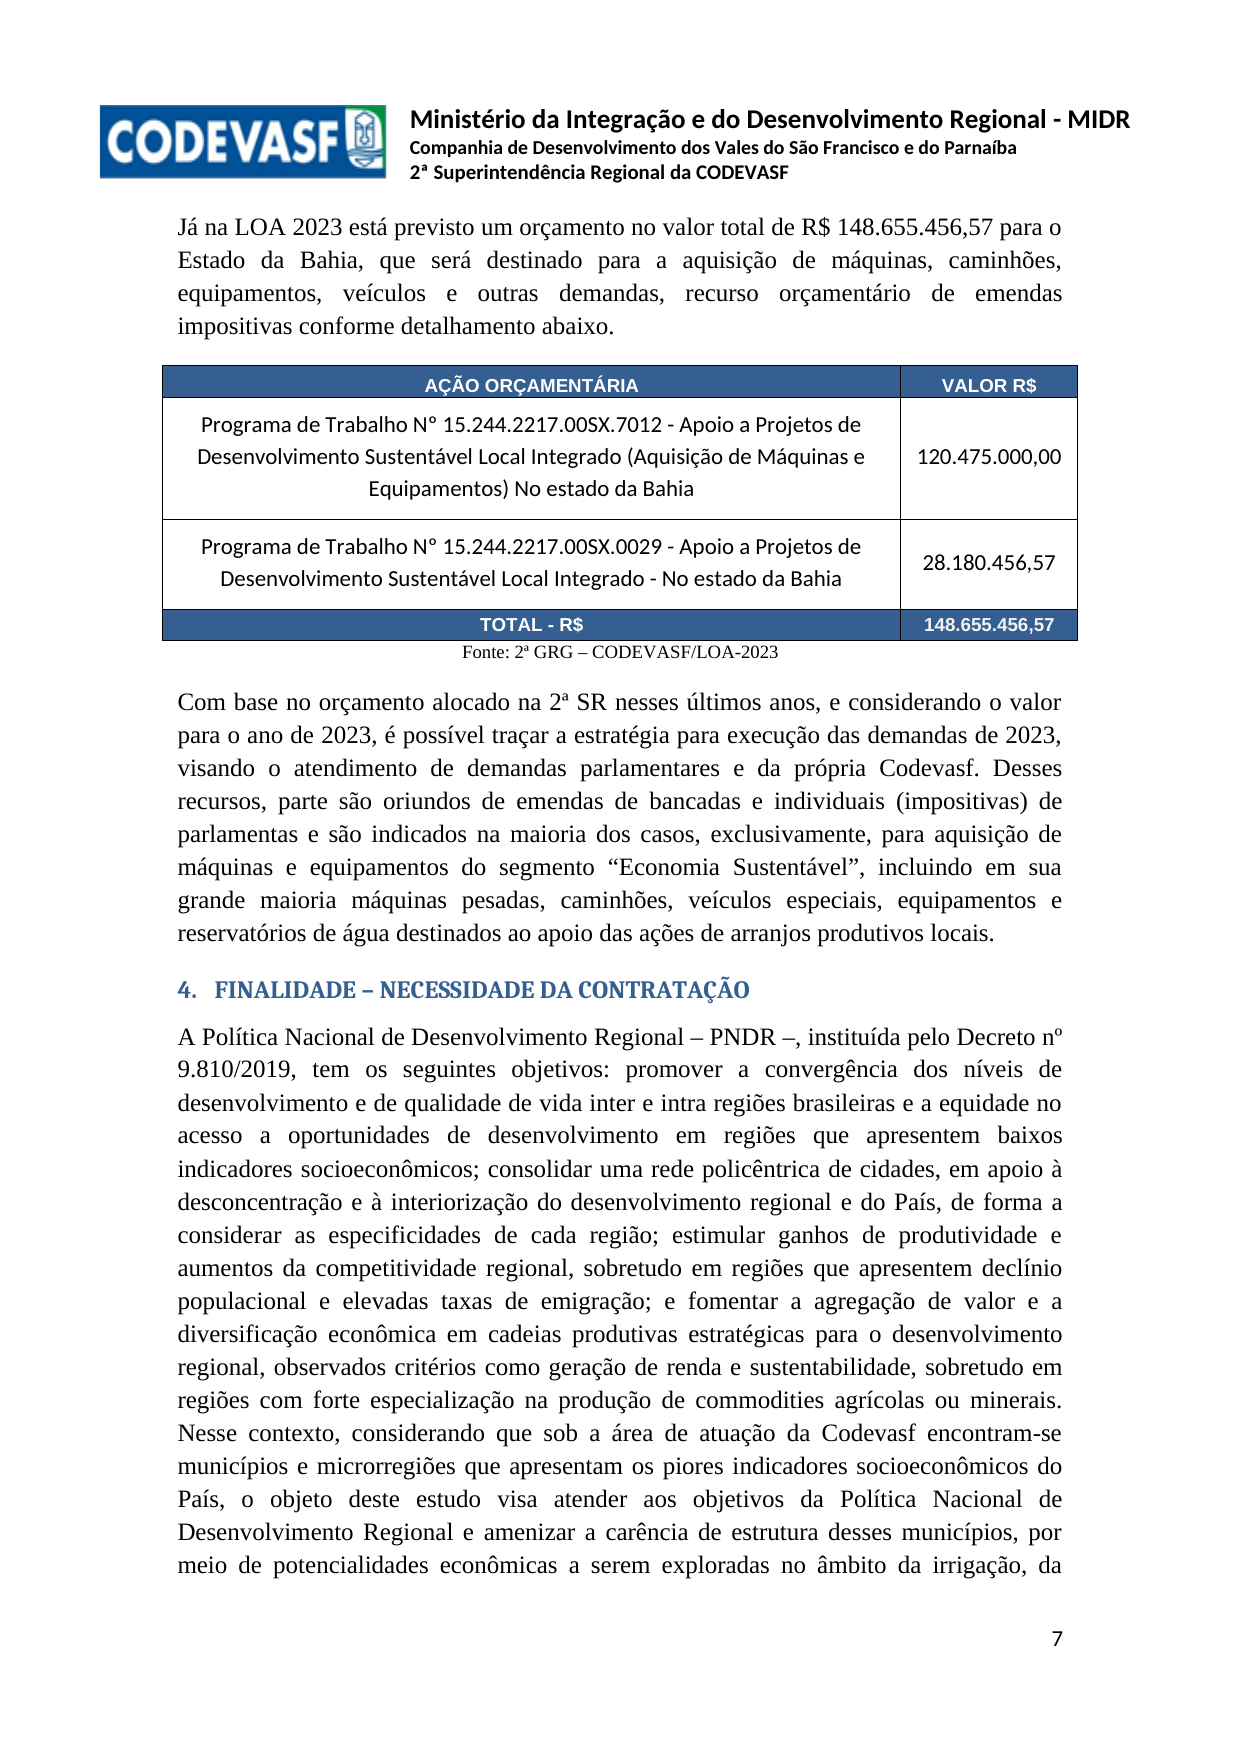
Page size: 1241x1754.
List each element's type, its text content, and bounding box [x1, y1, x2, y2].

table_header AÇÃO ORÇAMENTÁRIA [163, 366, 900, 397]
table_cell TOTAL - R$ [163, 610, 900, 640]
subtitle FINALIDADE – NECESSIDADE DA CONTRATAÇÃO [177, 976, 1063, 1005]
table_cell 148.655.456,57 [901, 610, 1077, 640]
table_cell Programa de Trabalho Nº 15.244.2217.00SX.0029 - Apoio a Projetos de Desenvolvimento Sustentável Local Integrado - No estado da Bahia [163, 520, 900, 609]
text Com base no orçamento alocado na 2ª SR nesses últimos anos, e considerando o valor para o ano de 2023, é possível traçar a estratégia para execução das demandas de 2023, visando o atendimento de demandas parlamentares e da própria Codevasf. Desses recursos, parte são oriundos de emendas de bancadas e individuais (impositivas) de parlamentas e são indicados na maioria dos casos, exclusivamente, para aquisição de máquinas e equipamentos do segmento “Economia Sustentável”, incluindo em sua grande maioria máquinas pesadas, caminhões, veículos especiais, equipamentos e reservatórios de água destinados ao apoio das ações de arranjos produtivos locais. [177, 687, 1063, 947]
table_cell 120.475.000,00 [901, 398, 1077, 519]
picture [99, 105, 388, 181]
text Fonte: 2ª GRG – CODEVASF/LOA-2023 [177, 641, 1063, 663]
text Já na LOA 2023 está previsto um orçamento no valor total de R$ 148.655.456,57 para o Estado da Bahia, que será destinado para a aquisição de máquinas, caminhões, equipamentos, veículos e outras demandas, recurso orçamentário de emendas impositivas conforme detalhamento abaixo. [177, 212, 1063, 340]
table_header VALOR R$ [901, 366, 1077, 397]
table_cell 28.180.456,57 [901, 520, 1077, 609]
table_cell Programa de Trabalho Nº 15.244.2217.00SX.7012 - Apoio a Projetos de Desenvolvimento Sustentável Local Integrado (Aquisição de Máquinas e Equipamentos) No estado da Bahia [163, 398, 900, 519]
